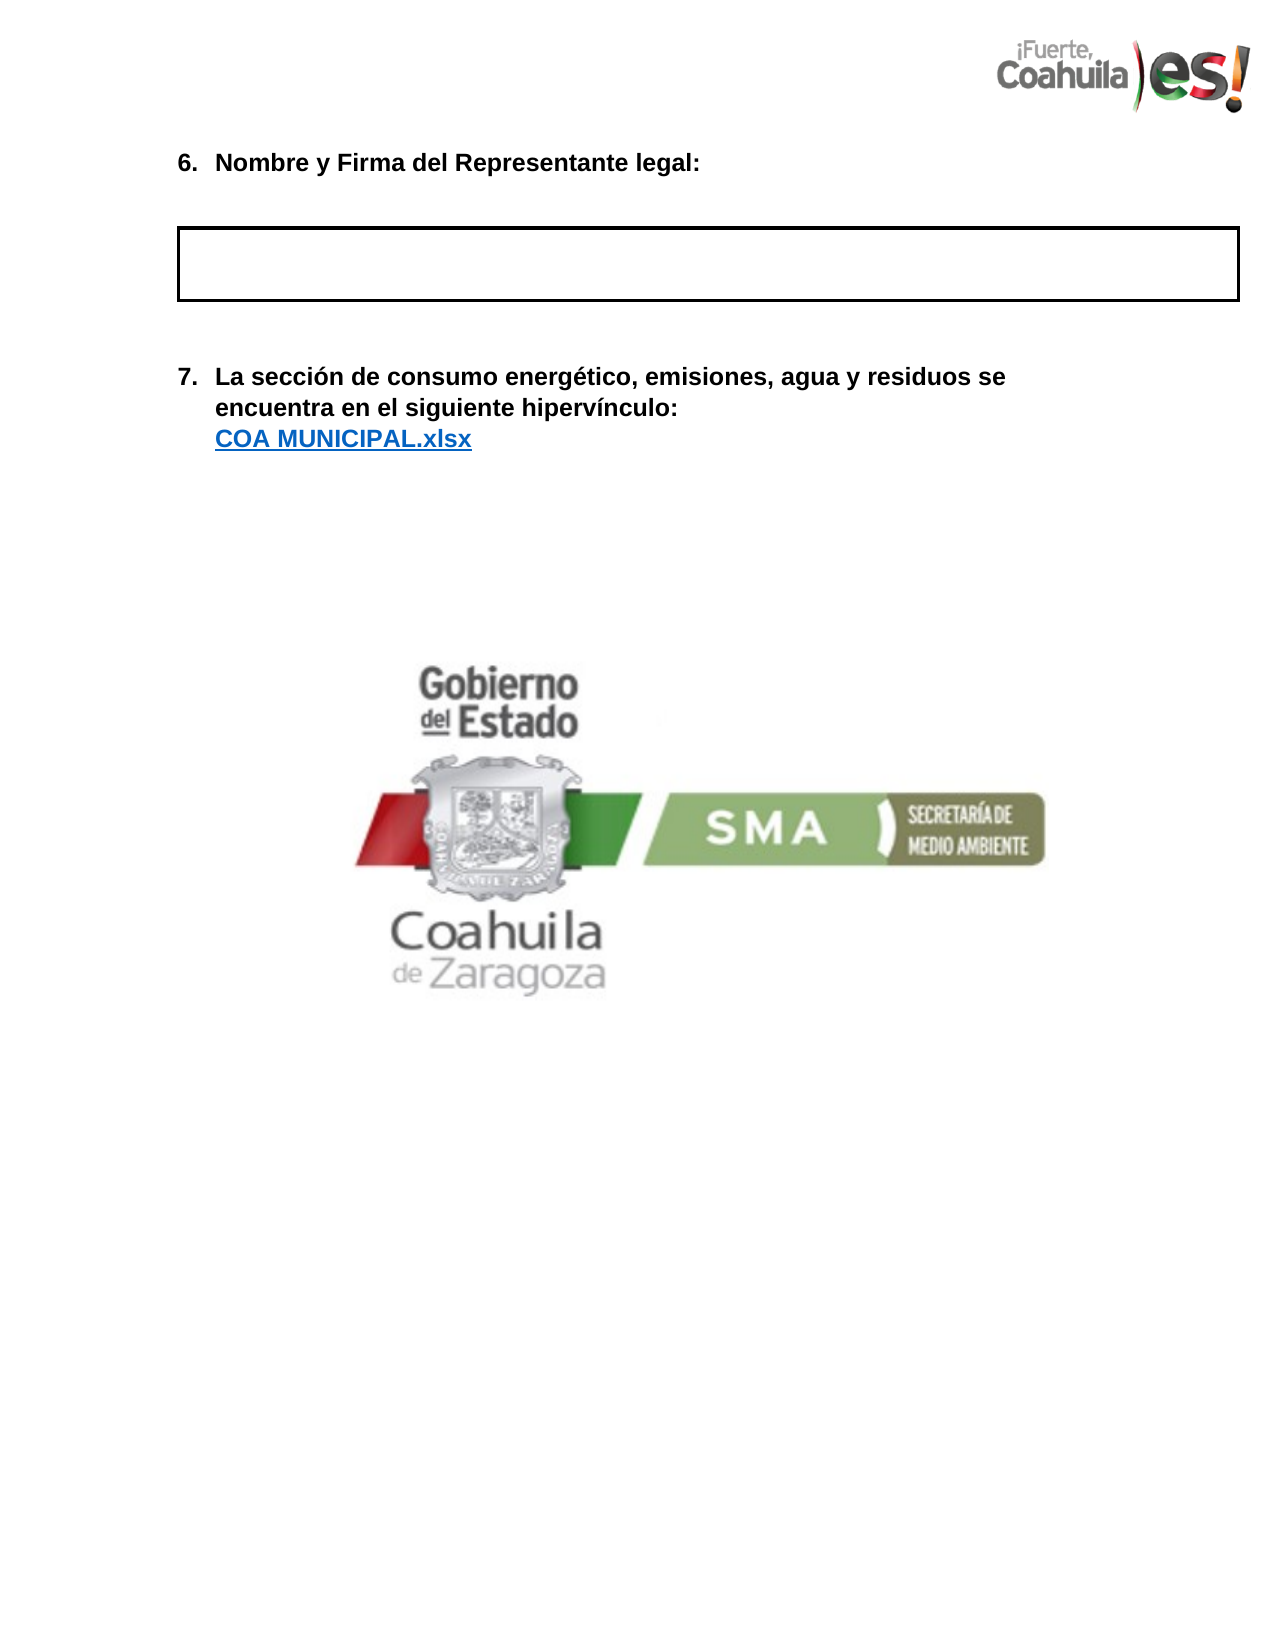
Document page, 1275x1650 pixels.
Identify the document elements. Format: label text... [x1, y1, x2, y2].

list La sección de consumo energético, emisiones, agua y residuos se encuentra en el siguiente hipervínculo: [177, 362, 1098, 422]
picture [971, 0, 1251, 147]
picture [330, 646, 1049, 1003]
list Nombre y Firma del Representante legal: [177, 148, 1098, 176]
list COA MUNICIPAL.xlsx [215, 424, 1098, 453]
table_header [180, 230, 1237, 299]
